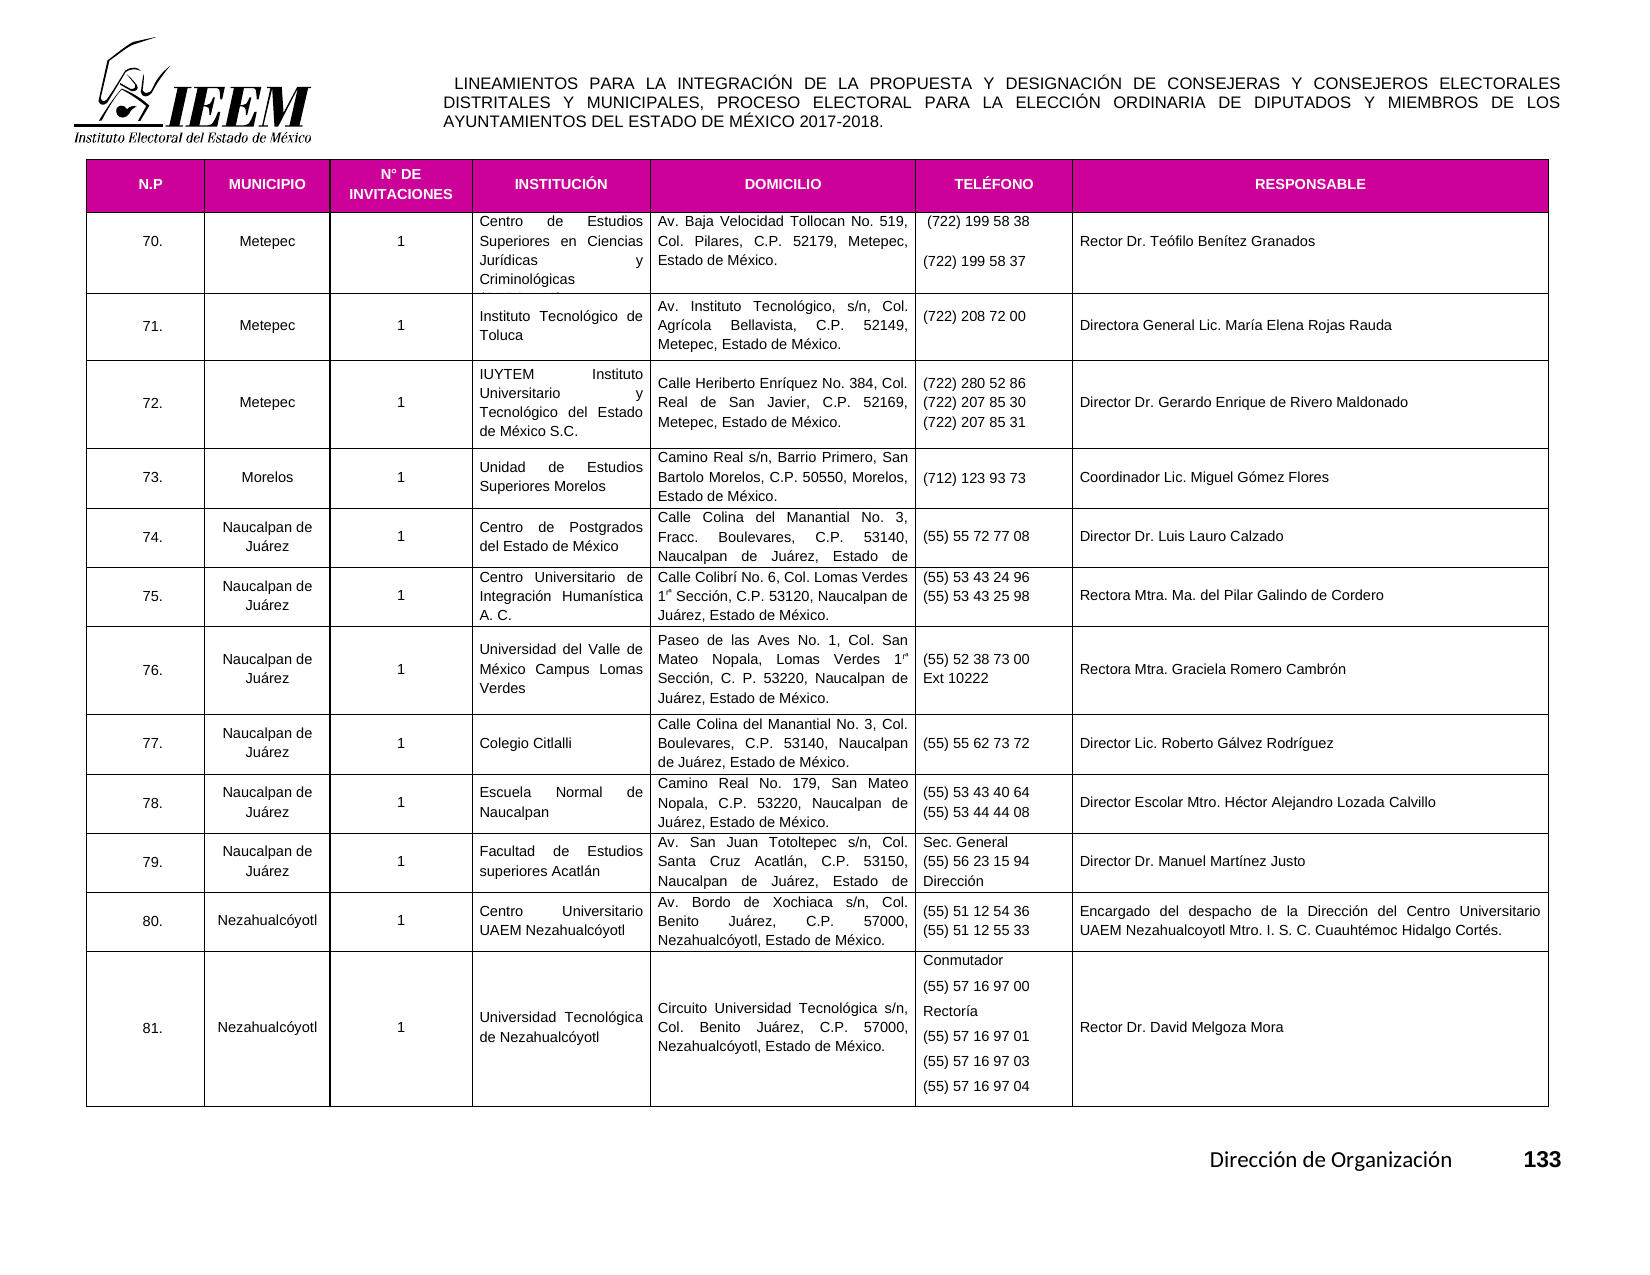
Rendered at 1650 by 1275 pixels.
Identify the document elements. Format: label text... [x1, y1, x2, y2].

table_cell 1 [331, 775, 472, 833]
table_cell [87, 952, 204, 1106]
table_cell Naucalpan de Juárez [205, 509, 329, 567]
table_cell Director Dr. Gerardo Enrique de Rivero Maldonado [1073, 361, 1548, 448]
table_cell Calle Colina del Manantial No. 3, Fracc. Boulevares, C.P. 53140, Naucalpan de Juárez, Estado de México. [651, 509, 915, 567]
table_cell Centro Universitario UAEM Nezahualcóyotl [473, 893, 650, 951]
table_cell Directora General Lic. María Elena Rojas Rauda [1073, 294, 1548, 360]
table_cell (55) 55 72 77 08 [916, 509, 1072, 567]
table_cell [87, 893, 204, 951]
table_header INSTITUCIÓN [473, 160, 650, 212]
table_cell Calle Colibrí No. 6, Col. Lomas Verdes 1rª Sección, C.P. 53120, Naucalpan de Juárez, Estado de México. [651, 568, 915, 626]
table_cell (55) 53 43 40 64 (55) 53 44 44 08 [916, 775, 1072, 833]
table_cell Naucalpan de Juárez [205, 715, 329, 774]
table_cell Morelos [205, 449, 329, 508]
table_header N° DE INVITACIONES [331, 160, 472, 212]
table_cell Director Dr. Manuel Martínez Justo [1073, 834, 1548, 892]
table_cell IUYTEM Instituto Universitario y Tecnológico del Estado de México S.C. [473, 361, 650, 448]
table_cell (55) 55 62 73 72 [916, 715, 1072, 774]
table_cell Instituto Tecnológico de Toluca [473, 294, 650, 360]
table_cell Av. Instituto Tecnológico, s/n, Col. Agrícola Bellavista, C.P. 52149, Metepec, Estado de México. [651, 294, 915, 360]
table_header TELÉFONO [916, 160, 1072, 212]
table_cell Universidad del Valle de México Campus Lomas Verdes [473, 627, 650, 714]
table_cell Camino Real No. 179, San Mateo Nopala, C.P. 53220, Naucalpan de Juárez, Estado de México. [651, 775, 915, 833]
table_cell (722) 208 72 00 [916, 294, 1072, 360]
table_cell Naucalpan de Juárez [205, 775, 329, 833]
table_cell Nezahualcóyotl [205, 893, 329, 951]
table_cell Metepec [205, 213, 329, 293]
table_cell Circuito Universidad Tecnológica s/n, Col. Benito Juárez, C.P. 57000, Nezahualcóyotl, Estado de México. [651, 952, 915, 1106]
table_cell Conmutador (55) 57 16 97 00 Rectoría (55) 57 16 97 01 (55) 57 16 97 03 (55) 57 16 97 04 [916, 952, 1072, 1106]
table_cell Av. Bordo de Xochiaca s/n, Col. Benito Juárez, C.P. 57000, Nezahualcóyotl, Estado de México. [651, 893, 915, 951]
table_cell Centro de Estudios Superiores en Ciencias Jurídicas y Criminológicas (CESCIJUC) [473, 213, 650, 293]
table_cell 1 [331, 361, 472, 448]
table_cell 1 [331, 509, 472, 567]
table_cell [87, 509, 204, 567]
table_cell 1 [331, 952, 472, 1106]
table_header N.P [87, 160, 204, 212]
table_cell Centro de Postgrados del Estado de México [473, 509, 650, 567]
table_cell [87, 715, 204, 774]
table_cell [87, 568, 204, 626]
table_cell Sec. General (55) 56 23 15 94 Dirección (55) 56 23 16 44 - 46 [916, 834, 1072, 892]
table_cell 1 [331, 213, 472, 293]
table_cell Director Lic. Roberto Gálvez Rodríguez [1073, 715, 1548, 774]
table_cell (55) 51 12 54 36 (55) 51 12 55 33 [916, 893, 1072, 951]
table_cell [87, 213, 204, 293]
table_cell Av. Baja Velocidad Tollocan No. 519, Col. Pilares, C.P. 52179, Metepec, Estado de México. [651, 213, 915, 293]
table_cell Naucalpan de Juárez [205, 834, 329, 892]
table_cell Escuela Normal de Naucalpan [473, 775, 650, 833]
table_cell 1 [331, 715, 472, 774]
table_cell (55) 53 43 24 96 (55) 53 43 25 98 [916, 568, 1072, 626]
table_cell Metepec [205, 294, 329, 360]
table_cell Naucalpan de Juárez [205, 568, 329, 626]
table_cell Rectora Mtra. Graciela Romero Cambrón [1073, 627, 1548, 714]
table_cell Nezahualcóyotl [205, 952, 329, 1106]
table_cell [87, 627, 204, 714]
table_cell (55) 52 38 73 00 Ext 10222 [916, 627, 1072, 714]
table_cell Rector Dr. David Melgoza Mora [1073, 952, 1548, 1106]
table_cell [87, 775, 204, 833]
table_cell Av. San Juan Totoltepec s/n, Col. Santa Cruz Acatlán, C.P. 53150, Naucalpan de Juárez, Estado de México. [651, 834, 915, 892]
table_cell Coordinador Lic. Miguel Gómez Flores [1073, 449, 1548, 508]
table_cell [87, 361, 204, 448]
table_cell 1 [331, 834, 472, 892]
table_cell [87, 449, 204, 508]
table_cell Facultad de Estudios superiores Acatlán [473, 834, 650, 892]
table_cell 1 [331, 627, 472, 714]
table_cell Calle Colina del Manantial No. 3, Col. Boulevares, C.P. 53140, Naucalpan de Juárez, Estado de México. [651, 715, 915, 774]
table_cell Universidad Tecnológica de Nezahualcóyotl [473, 952, 650, 1106]
table_cell (722) 280 52 86 (722) 207 85 30 (722) 207 85 31 [916, 361, 1072, 448]
table_cell 1 [331, 449, 472, 508]
table_cell 1 [331, 294, 472, 360]
table_header MUNICIPIO [205, 160, 329, 212]
table_cell (712) 123 93 73 [916, 449, 1072, 508]
table_header DOMICILIO [651, 160, 915, 212]
table_cell Director Escolar Mtro. Héctor Alejandro Lozada Calvillo [1073, 775, 1548, 833]
table_cell [87, 834, 204, 892]
table_cell Rectora Mtra. Ma. del Pilar Galindo de Cordero [1073, 568, 1548, 626]
table_cell Colegio Citlalli [473, 715, 650, 774]
table_cell Unidad de Estudios Superiores Morelos [473, 449, 650, 508]
table_cell Rector Dr. Teófilo Benítez Granados [1073, 213, 1548, 293]
table_cell Calle Heriberto Enríquez No. 384, Col. Real de San Javier, C.P. 52169, Metepec, Estado de México. [651, 361, 915, 448]
table_cell Naucalpan de Juárez [205, 627, 329, 714]
table_cell Centro Universitario de Integración Humanística A. C. [473, 568, 650, 626]
table_cell Director Dr. Luis Lauro Calzado [1073, 509, 1548, 567]
table_cell Metepec [205, 361, 329, 448]
table_cell Encargado del despacho de la Dirección del Centro Universitario UAEM Nezahualcoyotl Mtro. I. S. C. Cuauhtémoc Hidalgo Cortés. [1073, 893, 1548, 951]
table_cell [87, 294, 204, 360]
table_cell 1 [331, 893, 472, 951]
table_cell (722) 199 58 38 (722) 199 58 37 [916, 213, 1072, 293]
table_header RESPONSABLE [1073, 160, 1548, 212]
table_cell 1 [331, 568, 472, 626]
table_cell Camino Real s/n, Barrio Primero, San Bartolo Morelos, C.P. 50550, Morelos, Estado de México. [651, 449, 915, 508]
table_cell Paseo de las Aves No. 1, Col. San Mateo Nopala, Lomas Verdes 1rª Sección, C. P. 53220, Naucalpan de Juárez, Estado de México. [651, 627, 915, 714]
